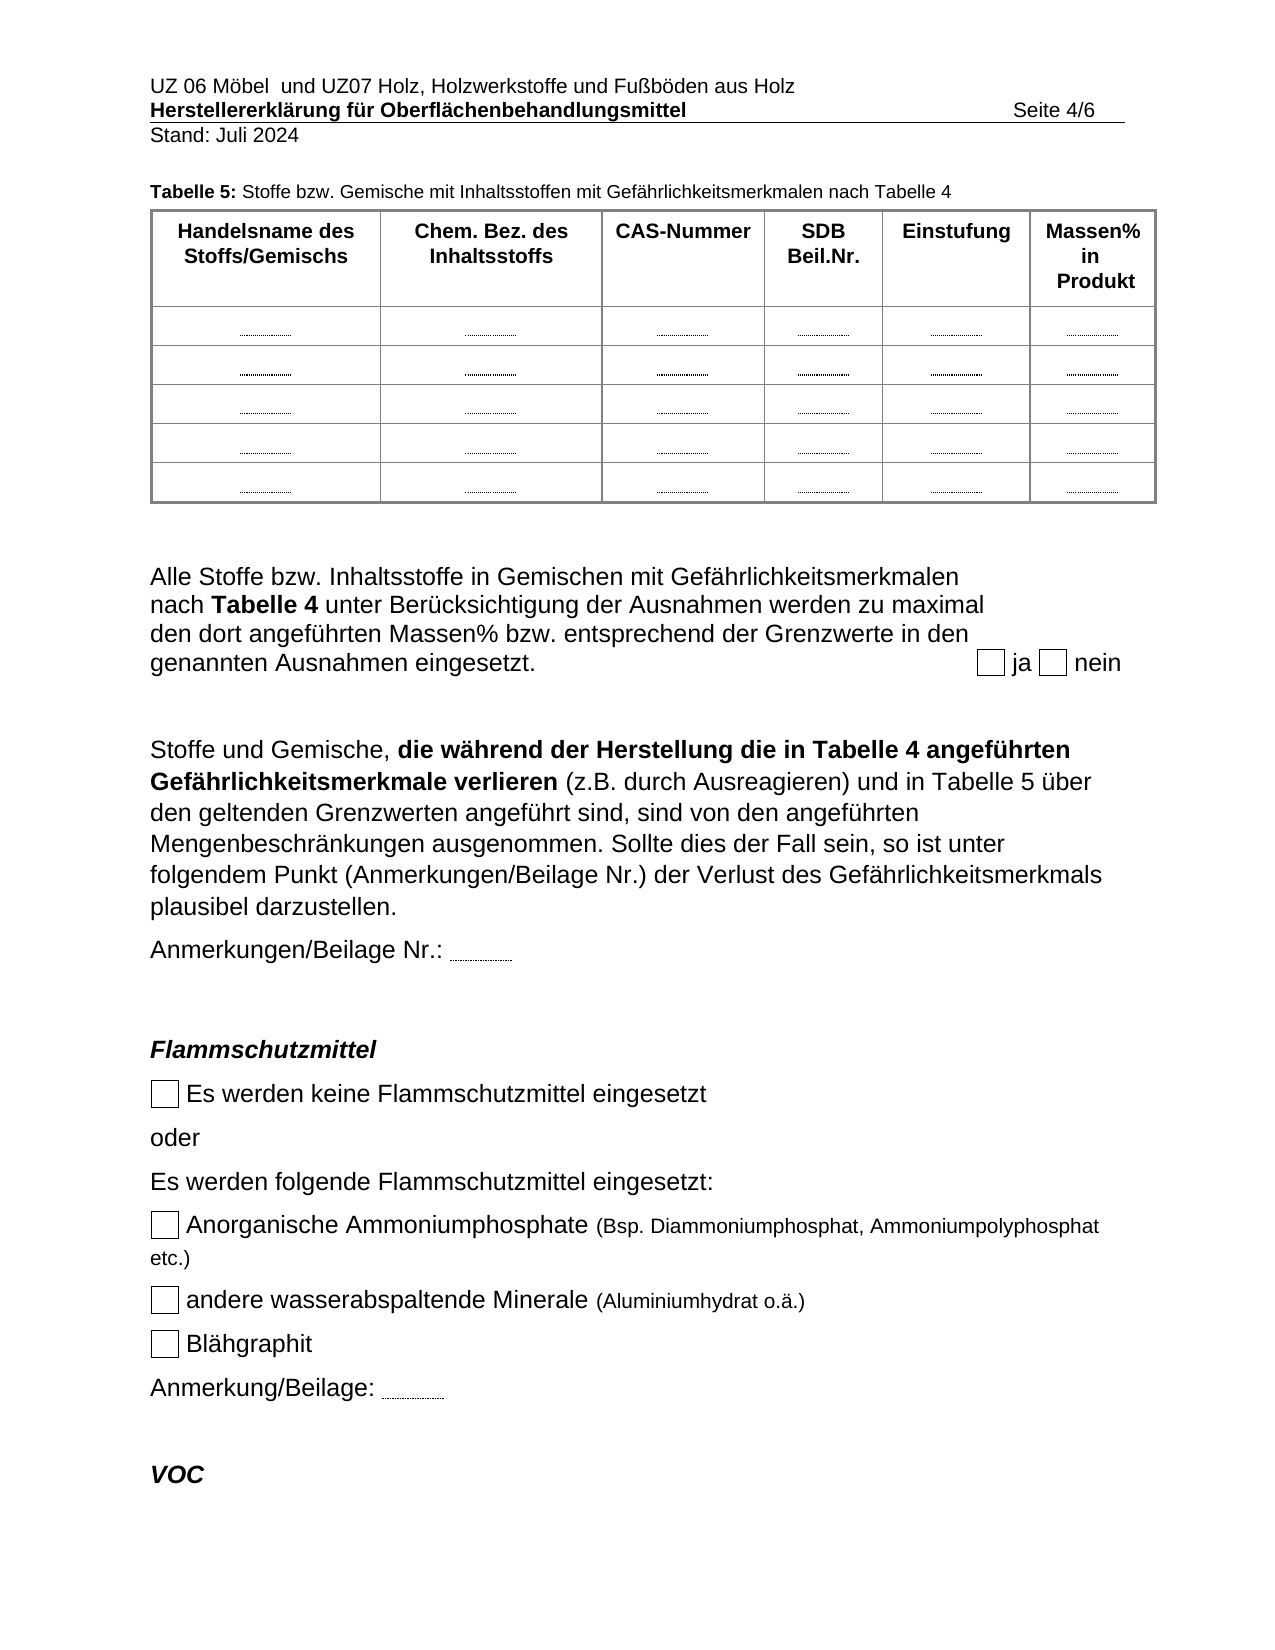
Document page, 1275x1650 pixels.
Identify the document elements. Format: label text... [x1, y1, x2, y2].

table_cell [1031, 463, 1154, 501]
table_cell [153, 307, 380, 344]
table_cell [765, 385, 882, 423]
text Es werden folgende Flammschutzmittel eingesetzt: [150, 1164, 1125, 1195]
text Anmerkungen/Beilage Nr.: [150, 933, 1125, 964]
table_cell [1031, 346, 1154, 384]
table_cell [381, 463, 601, 501]
table_cell [765, 346, 882, 384]
text Blähgraphit [150, 1326, 1125, 1358]
text Anmerkung/Beilage: [150, 1370, 1125, 1401]
table_cell [883, 424, 1029, 462]
text genannten Ausnahmen eingesetzt. ja nein [150, 648, 1125, 676]
text den dort angeführten Massen% bzw. entsprechend der Grenzwerte in den [150, 619, 1125, 648]
table_cell [765, 463, 882, 501]
text oder [150, 1120, 1125, 1151]
table_cell [1031, 385, 1154, 423]
table_cell [883, 463, 1029, 501]
table_header Chem. Bez. des Inhaltsstoffs [381, 212, 601, 306]
table_header Massen% in Produkt [1031, 212, 1154, 306]
table_cell [603, 463, 764, 501]
table_header Handelsname des Stoffs/Gemischs [153, 212, 380, 306]
table_cell [1031, 307, 1154, 344]
text Tabelle 5: Stoffe bzw. Gemische mit Inhaltsstoffen mit Gefährlichkeitsmerkmalen nach Tabelle 4 [150, 171, 1125, 202]
table_cell [1031, 424, 1154, 462]
text nach Tabelle 4 unter Berücksichtigung der Ausnahmen werden zu maximal [150, 590, 1125, 619]
table_cell [883, 307, 1029, 344]
table_cell [603, 346, 764, 384]
table_cell [765, 424, 882, 462]
table_cell [153, 424, 380, 462]
table_cell [381, 307, 601, 344]
table_header SDB Beil.Nr. [765, 212, 882, 306]
text Anorganische Ammoniumphosphate (Bsp. Diammoniumphosphat, Ammoniumpolyphosphat etc.) [150, 1208, 1125, 1270]
table_cell [153, 463, 380, 501]
table_cell [883, 346, 1029, 384]
table_cell [153, 385, 380, 423]
text andere wasserabspaltende Minerale (Aluminiumhydrat o.ä.) [150, 1283, 1125, 1314]
text Alle Stoffe bzw. Inhaltsstoffe in Gemischen mit Gefährlichkeitsmerkmalen [150, 561, 1125, 590]
text VOC [150, 1458, 1125, 1489]
text Stoffe und Gemische, die während der Herstellung die in Tabelle 4 angeführten Gefährlichkeitsmerkmale verlieren (z.B. durch Ausreagieren) und in Tabelle 5 über den geltenden Grenzwerten angeführt sind, sind von den angeführten Mengenbeschränkungen ausgenommen. Sollte dies der Fall sein, so ist unter folgendem Punkt (Anmerkungen/Beilage Nr.) der Verlust des Gefährlichkeitsmerkmals plausibel darzustellen. [150, 733, 1125, 920]
table_cell [765, 307, 882, 344]
table_cell [603, 385, 764, 423]
table_cell [381, 346, 601, 384]
table_header Einstufung [883, 212, 1029, 306]
table_cell [381, 385, 601, 423]
table_cell [883, 385, 1029, 423]
subtitle Flammschutzmittel [150, 1033, 1125, 1064]
table_cell [153, 346, 380, 384]
table_cell [381, 424, 601, 462]
table_header CAS-Nummer [603, 212, 764, 306]
text Es werden keine Flammschutzmittel eingesetzt [150, 1076, 1125, 1108]
table_cell [603, 424, 764, 462]
table_cell [603, 307, 764, 344]
